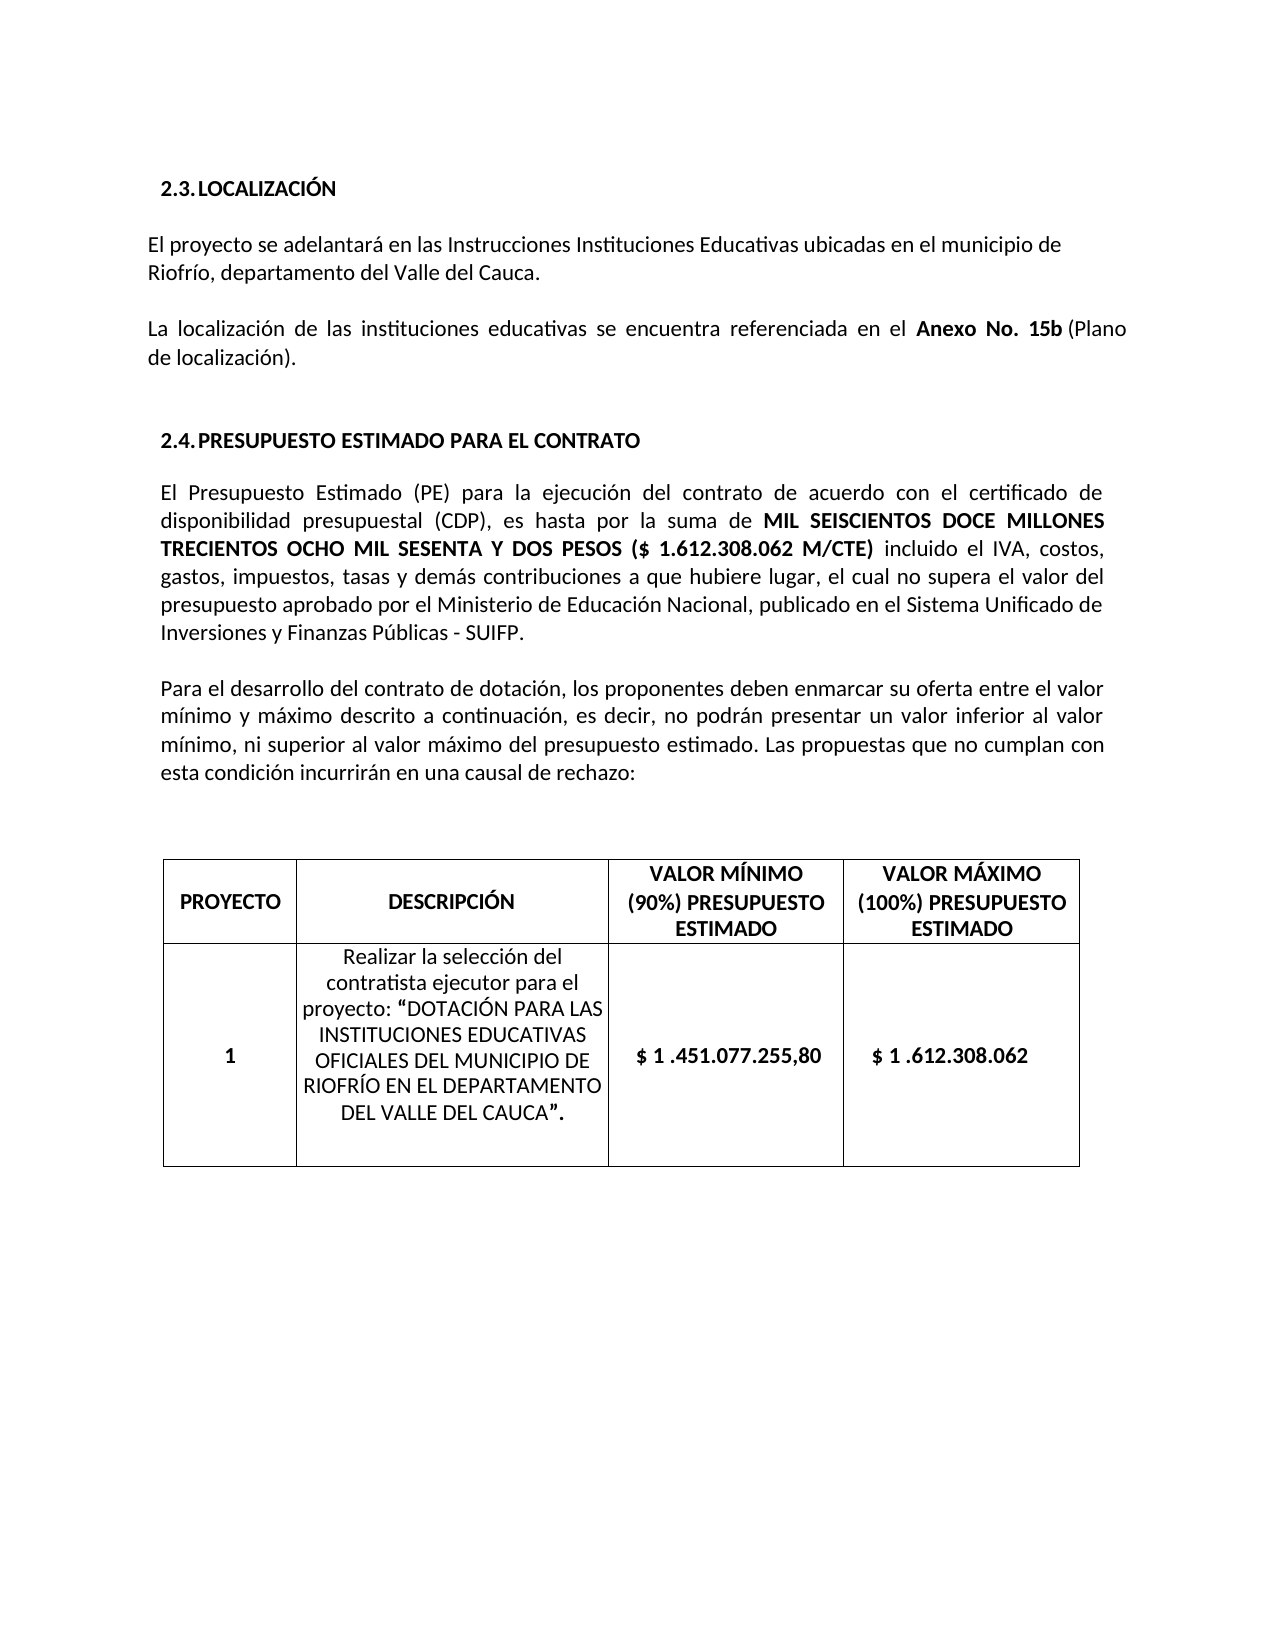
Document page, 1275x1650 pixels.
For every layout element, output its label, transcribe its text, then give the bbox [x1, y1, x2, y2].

subtitle PRESUPUESTO ESTIMADO PARA EL CONTRATO [160, 427, 1127, 455]
table_cell $ 1 .451.077.255,80 [609, 944, 843, 1166]
table_cell 1 [164, 944, 296, 1166]
table_header VALOR MÁXIMO (100%) PRESUPUESTO ESTIMADO [844, 860, 1079, 942]
table_cell $ 1 .612.308.062 [844, 944, 1079, 1166]
text La localización de las instituciones educativas se encuentra referenciada en el Anexo No. 15b (Plano de localización). [148, 314, 1127, 371]
table_header DESCRIPCIÓN [297, 860, 608, 942]
text Para el desarrollo del contrato de dotación, los proponentes deben enmarcar su oferta entre el valor mínimo y máximo descrito a continuación, es decir, no podrán presentar un valor inferior al valor mínimo, ni superior al valor máximo del presupuesto estimado. Las propuestas que no cumplan con esta condición incurrirán en una causal de rechazo: [160, 674, 1105, 786]
text El Presupuesto Estimado (PE) para la ejecución del contrato de acuerdo con el certificado de disponibilidad presupuestal (CDP), es hasta por la suma de MIL SEISCIENTOS DOCE MILLONES TRECIENTOS OCHO MIL SESENTA Y DOS PESOS ($ 1.612.308.062 M/CTE) incluido el IVA, costos, gastos, impuestos, tasas y demás contribuciones a que hubiere lugar, el cual no supera el valor del presupuesto aprobado por el Ministerio de Educación Nacional, publicado en el Sistema Unificado de Inversiones y Finanzas Públicas - SUIFP. [160, 478, 1105, 646]
text El proyecto se adelantará en las Instrucciones Instituciones Educativas ubicadas en el municipio de Riofrío, departamento del Valle del Cauca. [148, 231, 1127, 287]
table_header VALOR MÍNIMO (90%) PRESUPUESTO ESTIMADO [609, 860, 843, 942]
table_header PROYECTO [164, 860, 296, 942]
subtitle LOCALIZACIÓN [160, 174, 1127, 202]
table_cell Realizar la selección del contratista ejecutor para el proyecto: “DOTACIÓN PARA LAS INSTITUCIONES EDUCATIVAS OFICIALES DEL MUNICIPIO DE RIOFRÍO EN EL DEPARTAMENTO DEL VALLE DEL CAUCA”. [297, 944, 608, 1166]
